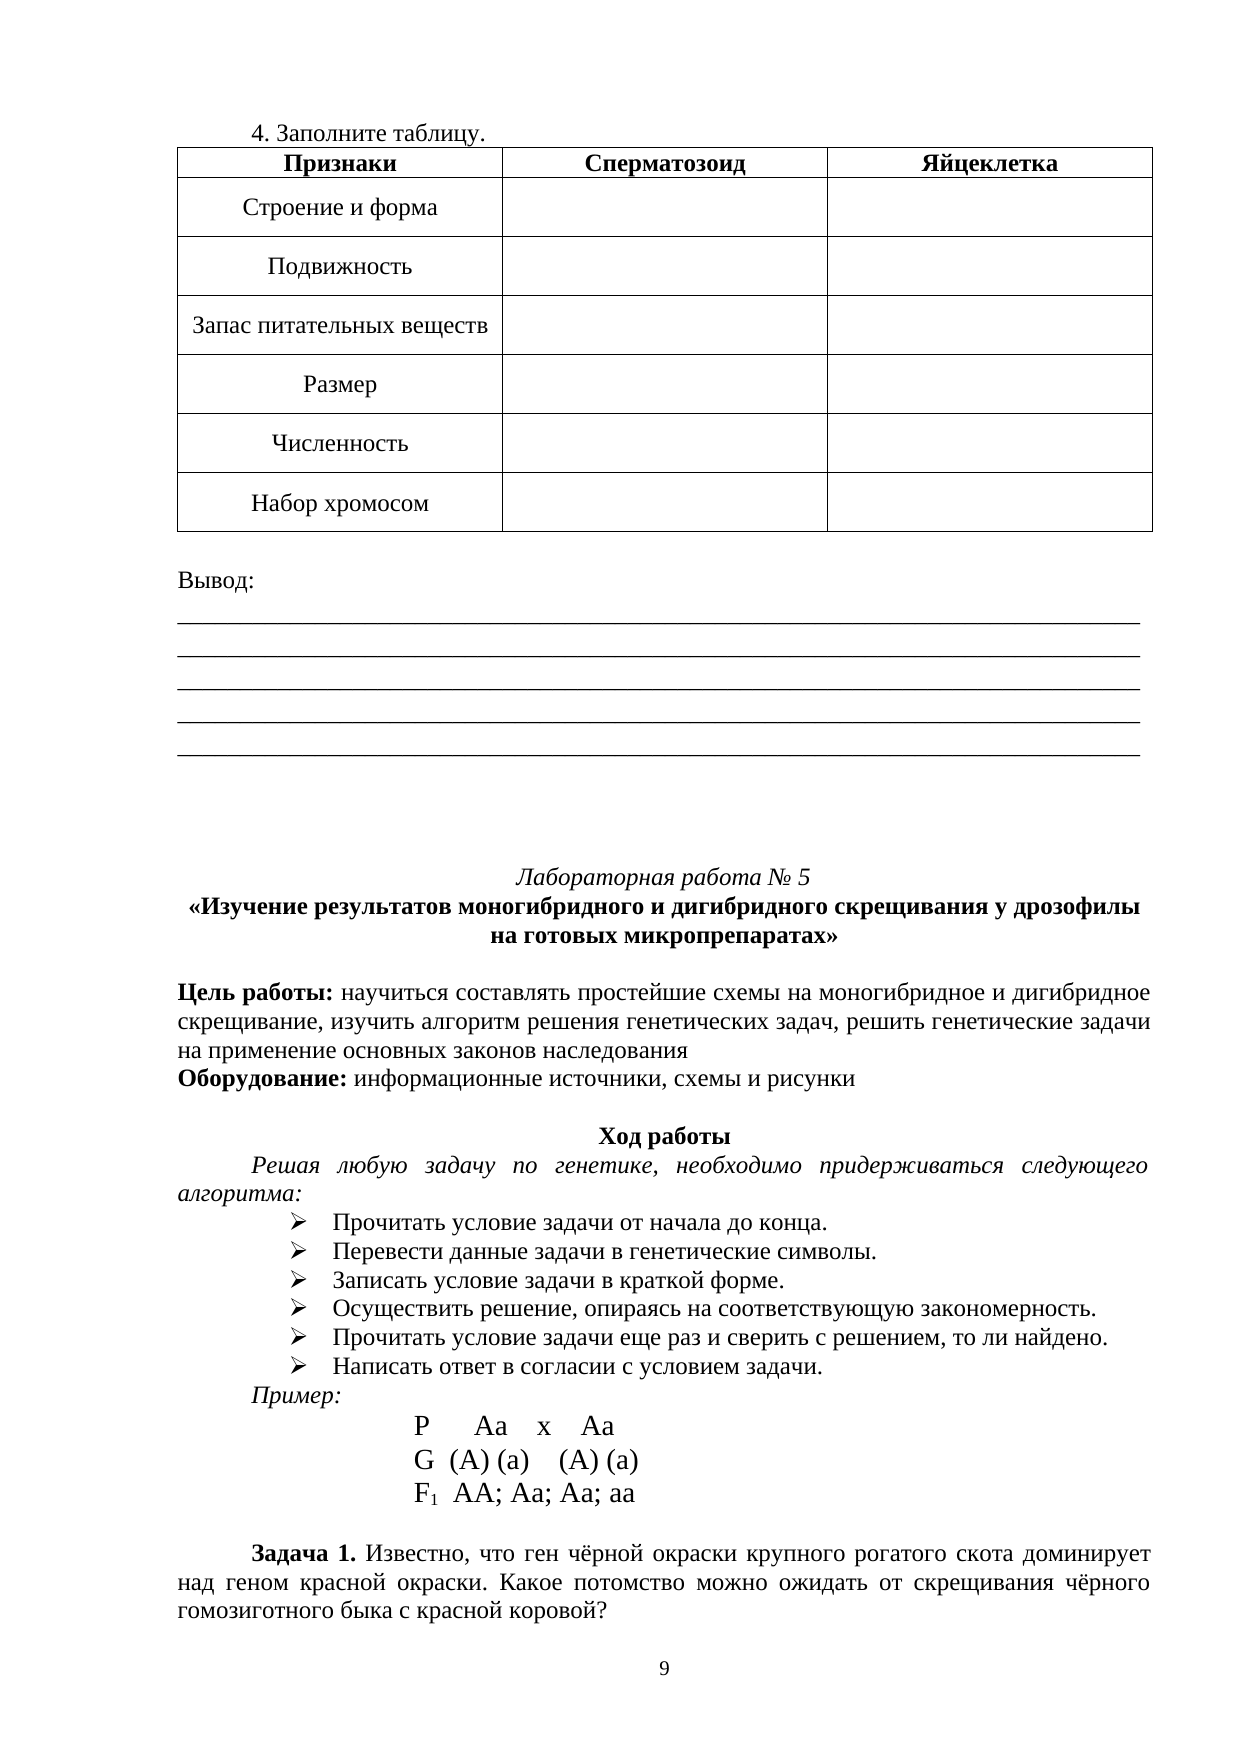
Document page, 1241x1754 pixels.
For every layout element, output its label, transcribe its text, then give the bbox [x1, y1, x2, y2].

text Р Aa x Aa [177, 1408, 1152, 1442]
list Пример: [177, 1380, 1152, 1408]
table_cell [503, 178, 827, 236]
list Перевести данные задачи в генетические символы. [288, 1236, 1152, 1265]
table_header Признаки [178, 148, 502, 177]
table_cell [503, 414, 827, 472]
table_cell [828, 414, 1152, 472]
list Прочитать условие задачи еще раз и сверить с решением, то ли найдено. [288, 1322, 1152, 1351]
table_cell [503, 296, 827, 354]
text Ход работы [177, 1121, 1152, 1150]
text _________________________________________________________________________________________________________________________________________________________________________________________________________________________________________________________________________________________________________________________________________________________________________________________________ [177, 598, 1152, 759]
table_cell Подвижность [178, 237, 502, 295]
text Задача 1. Известно, что ген чёрной окраски крупного рогатого скота доминирует над геном красной окраски. Какое потомство можно ожидать от скрещивания чёрного гомозиготного быка с красной коровой? [177, 1538, 1152, 1624]
table_header Яйцеклетка [828, 148, 1152, 177]
table_cell Набор хромосом [178, 473, 502, 531]
list Записать условие задачи в краткой форме. [288, 1265, 1152, 1293]
text Лабораторная работа № 5 [177, 862, 1152, 891]
table_cell [503, 237, 827, 295]
table_cell Запас питательных веществ [178, 296, 502, 354]
table_cell Численность [178, 414, 502, 472]
text 4. Заполните таблицу. [177, 118, 1152, 147]
table_cell Строение и форма [178, 178, 502, 236]
list Написать ответ в согласии с условием задачи. [288, 1351, 1152, 1380]
table_cell [503, 473, 827, 531]
table_cell [828, 473, 1152, 531]
table_cell [828, 355, 1152, 413]
text Оборудование: информационные источники, схемы и рисунки [177, 1063, 1152, 1092]
table_cell [828, 237, 1152, 295]
text «Изучение результатов моногибридного и дигибридного скрещивания у дрозофилы на готовых микропрепаратах» [177, 891, 1152, 948]
text Вывод: [177, 565, 1152, 594]
list Прочитать условие задачи от начала до конца. [288, 1207, 1152, 1236]
table_cell [828, 296, 1152, 354]
table_cell [828, 178, 1152, 236]
list Осуществить решение, опираясь на соответствующую закономерность. [288, 1293, 1152, 1322]
text Решая любую задачу по генетике, необходимо придерживаться следующего алгоритма: [177, 1150, 1152, 1207]
table_header Сперматозоид [503, 148, 827, 177]
table_cell [503, 355, 827, 413]
text F1 AA; Aa; Aa; aa [177, 1476, 1152, 1509]
table_cell Размер [178, 355, 502, 413]
text G (A) (a) (A) (a) [177, 1442, 1152, 1476]
text Цель работы: научиться составлять простейшие схемы на моногибридное и дигибридное скрещивание, изучить алгоритм решения генетических задач, решить генетические задачи на применение основных законов наследования [177, 977, 1152, 1063]
